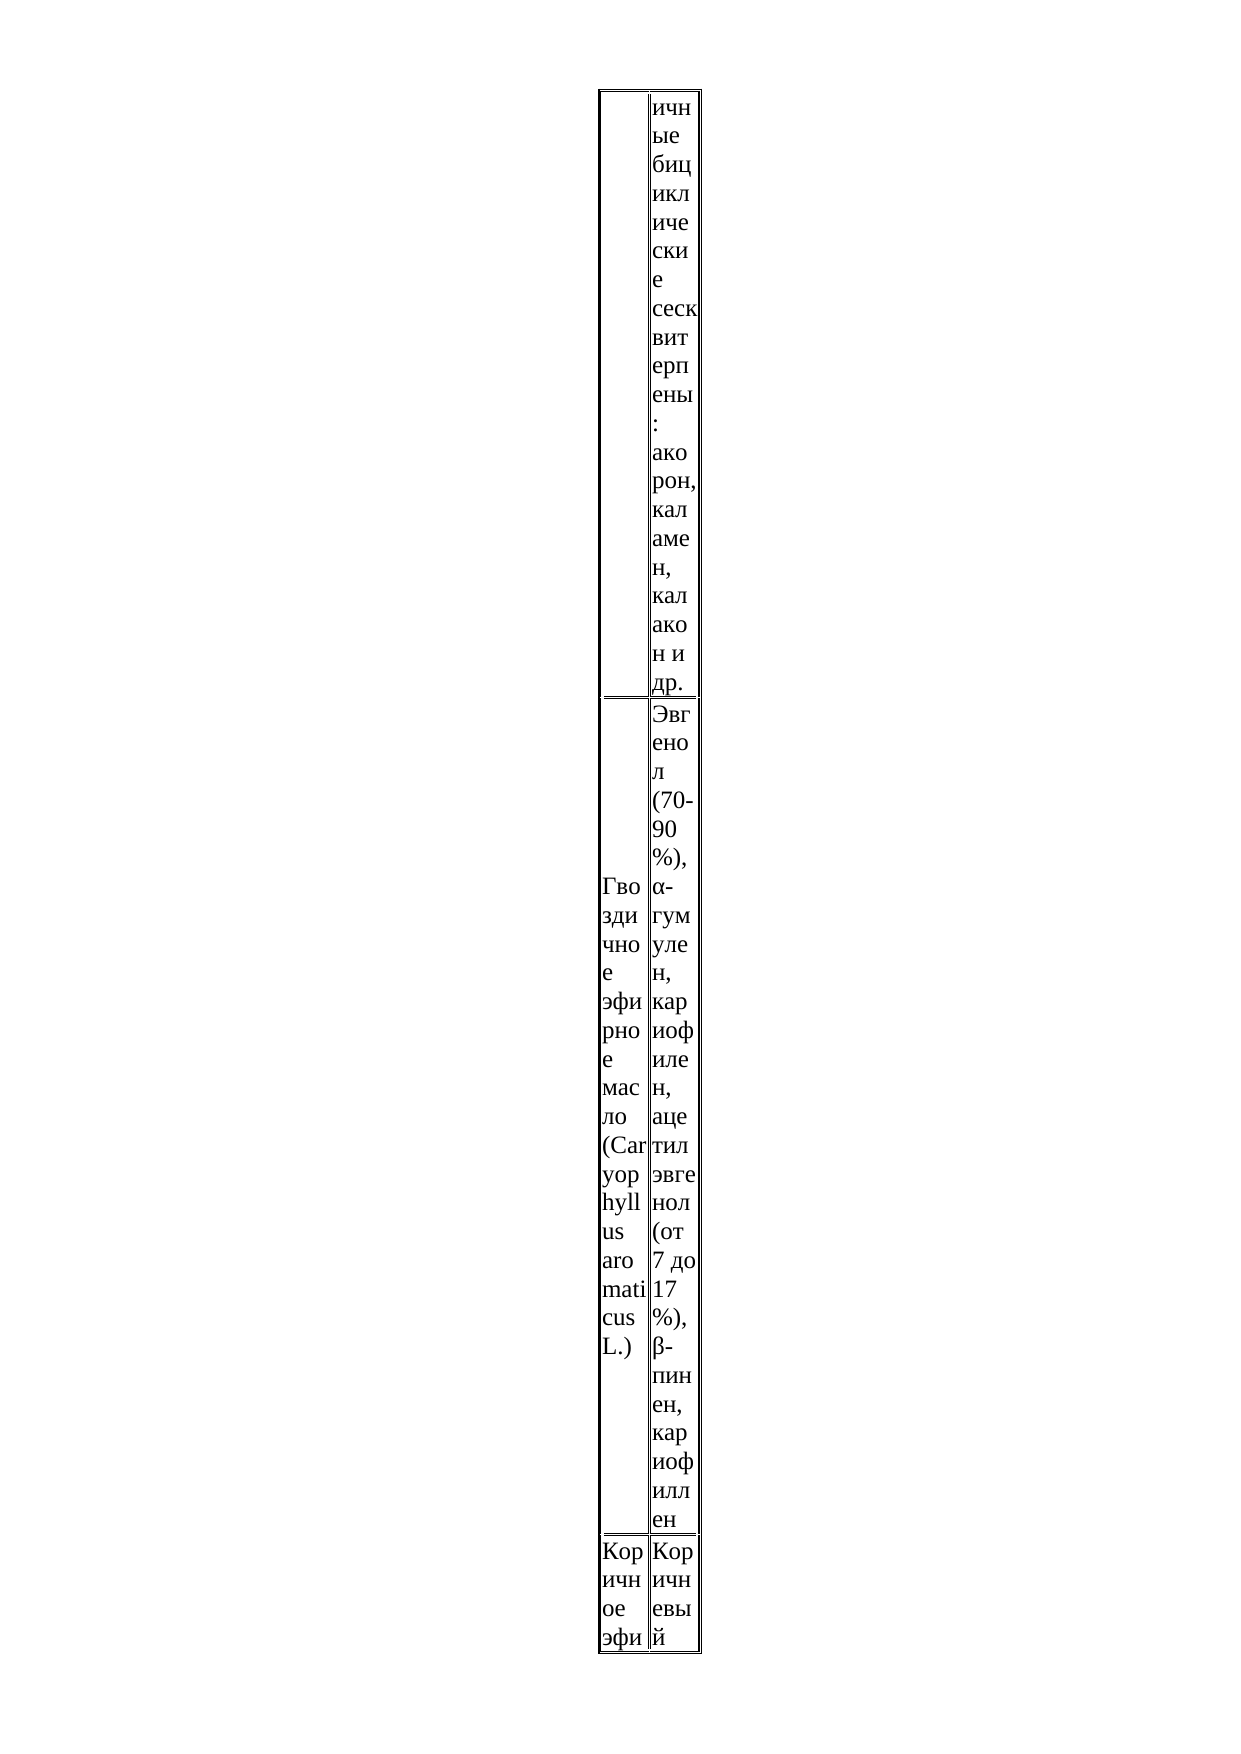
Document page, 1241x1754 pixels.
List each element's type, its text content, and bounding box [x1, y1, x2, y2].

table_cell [601, 92, 649, 696]
table_cell Эвгенол (70-90%), α-гумулен, кариофилен, ацетилэвгенол (от 7 до 17%), β-пинен, кариофиллен [650, 696, 700, 1532]
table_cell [650, 1533, 699, 1651]
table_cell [601, 1533, 649, 1651]
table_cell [650, 92, 698, 696]
table_cell Гвоздичное эфирное масло (Caryophyllus aromaticus L.) [600, 696, 649, 1532]
